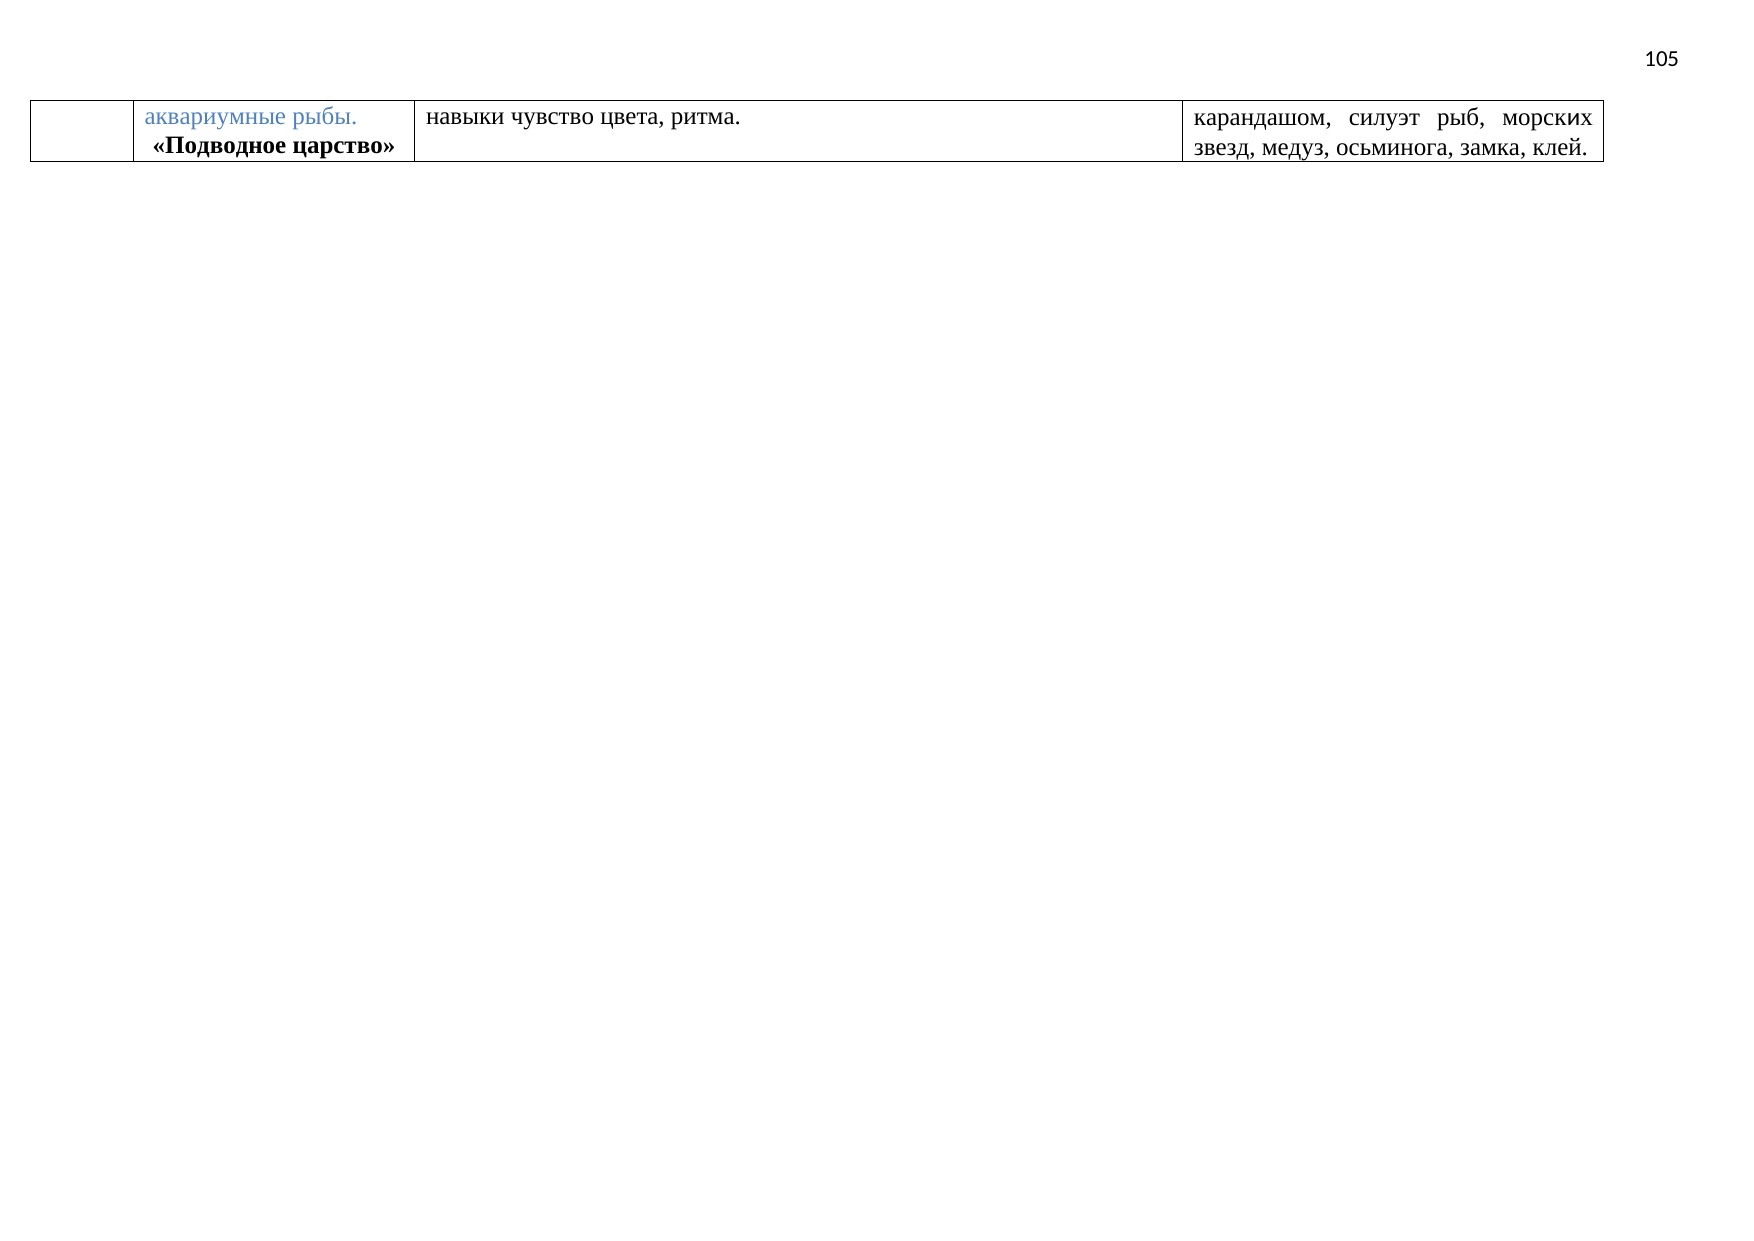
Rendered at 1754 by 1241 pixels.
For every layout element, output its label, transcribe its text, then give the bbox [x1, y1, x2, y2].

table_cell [1183, 101, 1603, 161]
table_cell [134, 101, 414, 161]
table_cell 11 [31, 101, 133, 161]
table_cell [415, 101, 1182, 161]
